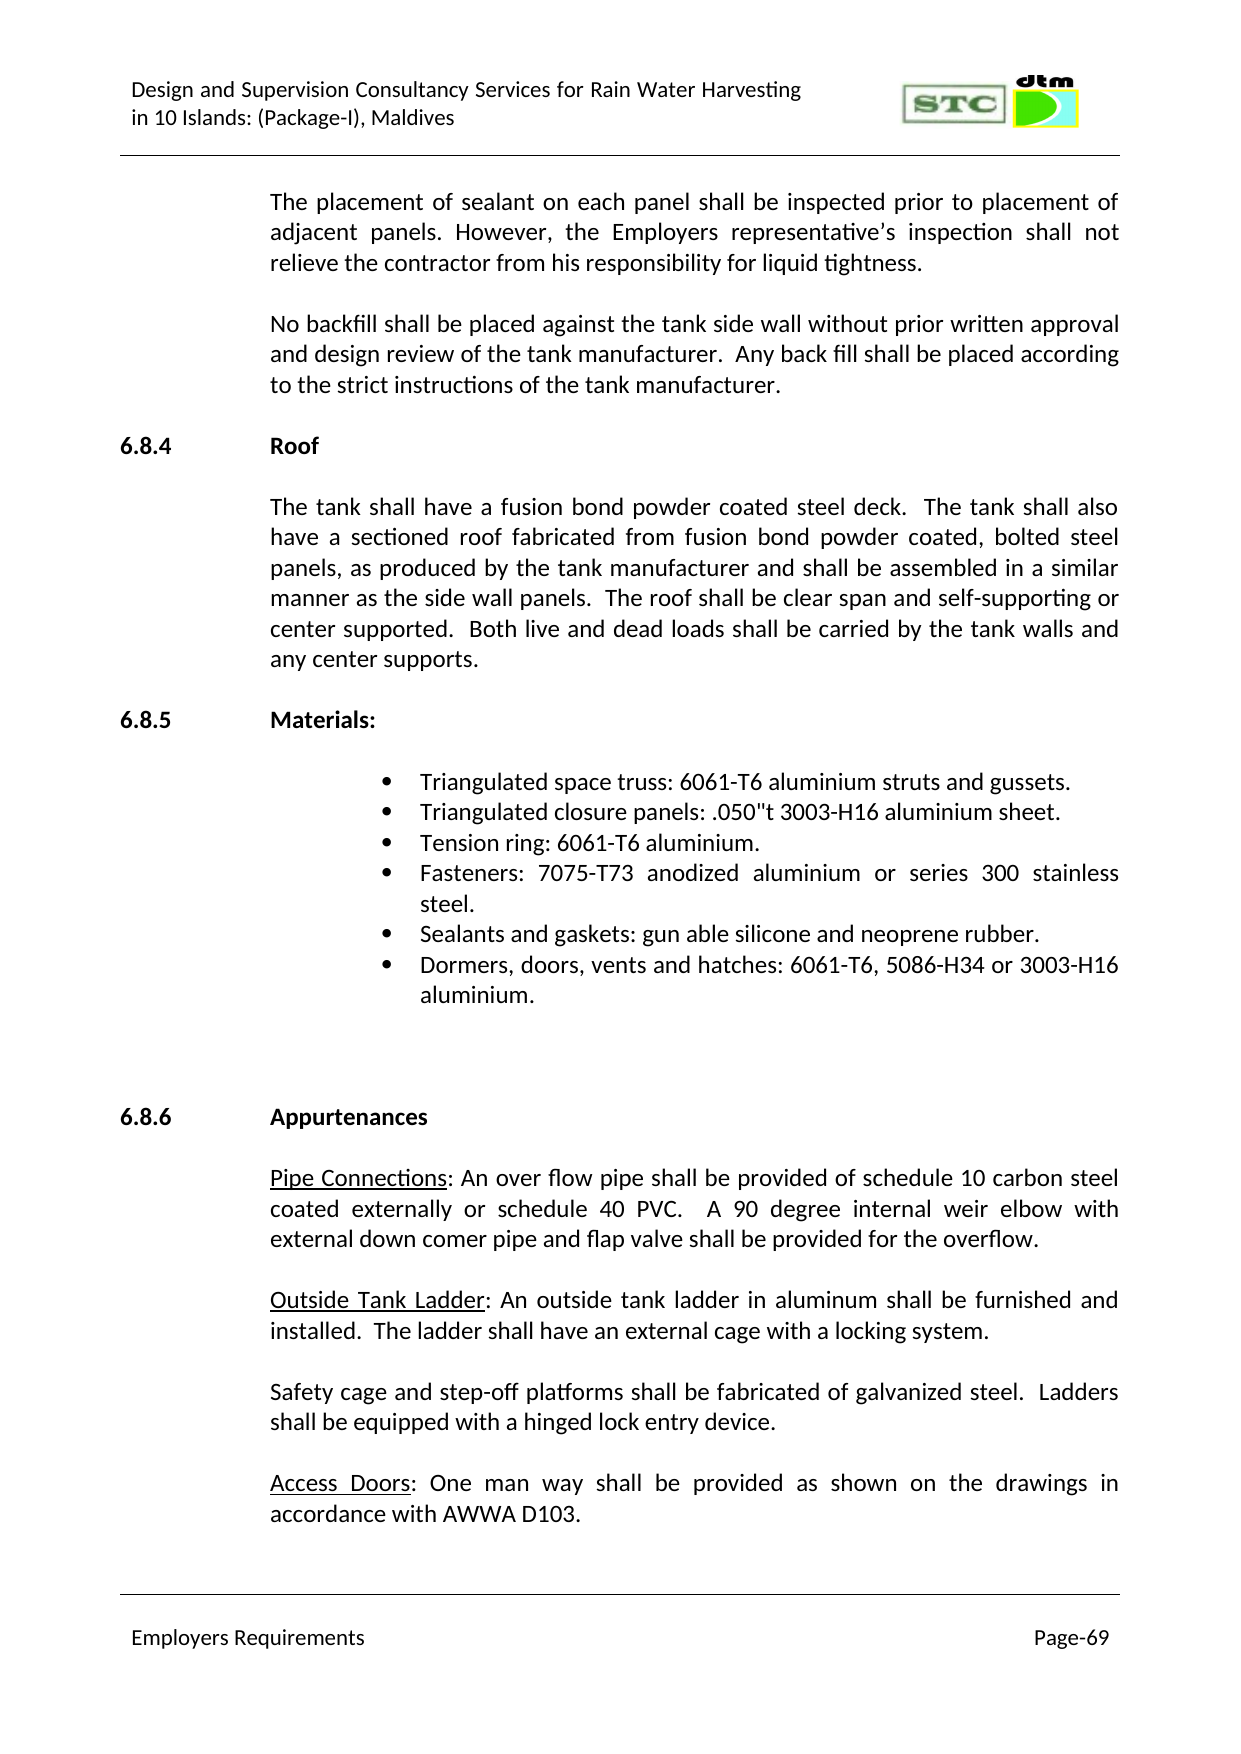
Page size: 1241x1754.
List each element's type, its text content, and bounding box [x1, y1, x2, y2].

list Appurtenances [120, 1101, 1120, 1132]
list Dormers, doors, vents and hatches: 6061-T6, 5086-H34 or 3003-H16 aluminium. [382, 949, 1120, 1010]
text Safety cage and step-off platforms shall be fabricated of galvanized steel. Ladders shall be equipped with a hinged lock entry device. [270, 1376, 1120, 1437]
text The placement of sealant on each panel shall be inspected prior to placement of adjacent panels. However, the Employers representative’s inspection shall not relieve the contractor from his responsibility for liquid tightness. [270, 186, 1120, 277]
list Materials: [120, 704, 1120, 735]
text Pipe Connections: An over flow pipe shall be provided of schedule 10 carbon steel coated externally or schedule 40 PVC. A 90 degree internal weir elbow with external down comer pipe and flap valve shall be provided for the overflow. [270, 1162, 1120, 1254]
text The tank shall have a fusion bond powder coated steel deck. The tank shall also have a sectioned roof fabricated from fusion bond powder coated, bolted steel panels, as produced by the tank manufacturer and shall be assembled in a similar manner as the side wall panels. The roof shall be clear span and self-supporting or center supported. Both live and dead loads shall be carried by the tank walls and any center supports. [270, 491, 1120, 674]
text Access Doors: One man way shall be provided as shown on the drawings in accordance with AWWA D103. [270, 1468, 1120, 1529]
list Triangulated closure panels: .050"t 3003-H16 aluminium sheet. [382, 796, 1120, 827]
list Triangulated space truss: 6061-T6 aluminium struts and gussets. [382, 766, 1120, 796]
list Sealants and gaskets: gun able silicone and neoprene rubber. [382, 918, 1120, 949]
list Fasteners: 7075-T73 anodized aluminium or series 300 stainless steel. [382, 857, 1120, 918]
text No backfill shall be placed against the tank side wall without prior written approval and design review of the tank manufacturer. Any back fill shall be placed according to the strict instructions of the tank manufacturer. [270, 308, 1120, 399]
list Tension ring: 6061-T6 aluminium. [382, 827, 1120, 857]
text Outside Tank Ladder: An outside tank ladder in aluminum shall be furnished and installed. The ladder shall have an external cage with a locking system. [270, 1284, 1120, 1346]
list Roof [120, 430, 1120, 460]
picture [899, 75, 1079, 129]
